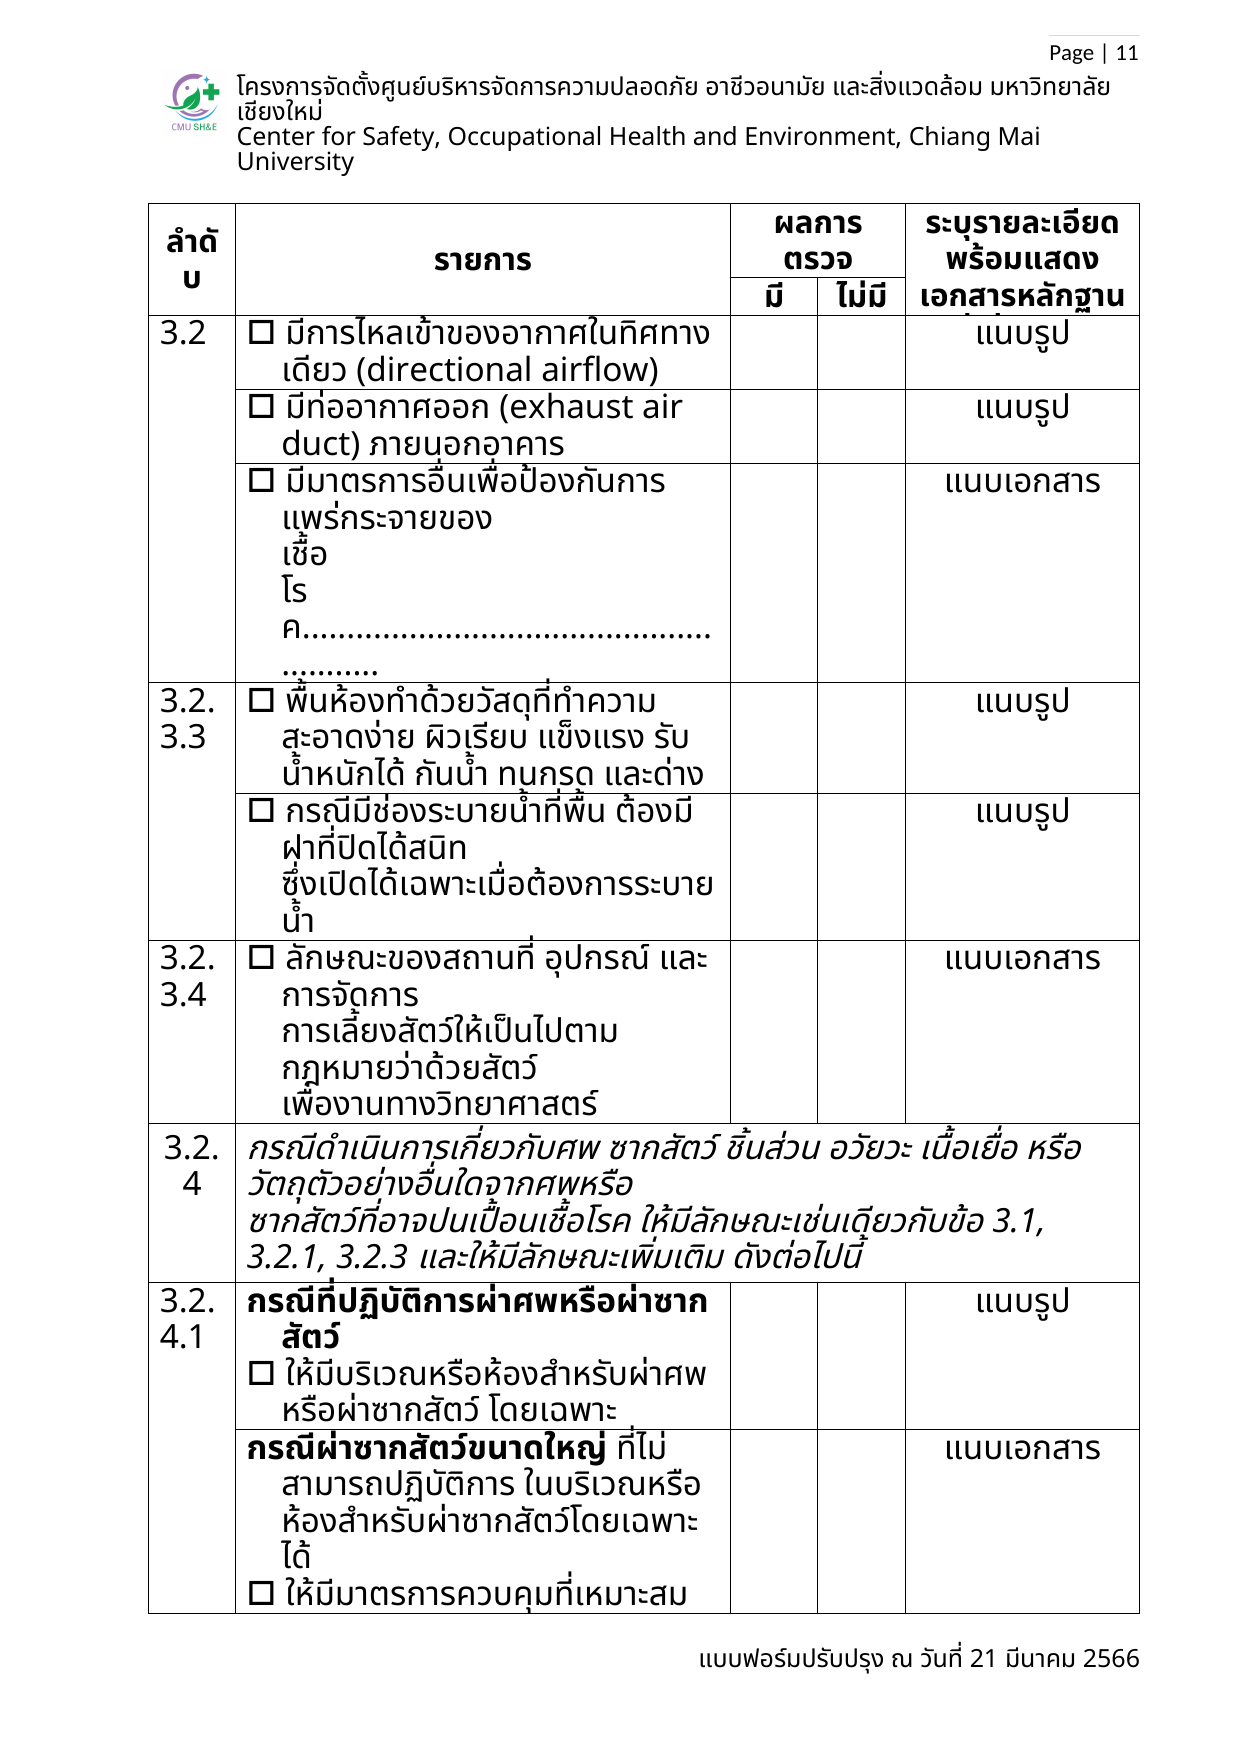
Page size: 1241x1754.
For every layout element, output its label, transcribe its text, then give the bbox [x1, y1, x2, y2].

table_cell แนบรูป [906, 316, 1139, 388]
table_header ระบุรายละเอียดพร้อมแสดงเอกสารหลักฐานที่เกี่ยวข้อง [906, 204, 1139, 314]
table_cell มี [731, 278, 817, 314]
table_cell มีการไหลเข้าของอากาศในทิศทางเดียว (directional airflow) [236, 316, 730, 388]
table_cell พื้นห้องทำด้วยวัสดุที่ทำความสะอาดง่าย ผิวเรียบ แข็งแรง รับน้ำหนักได้ กันน้ำ ทนกรด และด่าง [236, 683, 730, 793]
table_cell แนบรูป [906, 794, 1139, 939]
table_cell 3.2.3.3 [149, 683, 235, 939]
table_cell [818, 794, 905, 939]
table_cell 3.2.4 [149, 1124, 235, 1282]
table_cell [236, 1430, 730, 1612]
table_cell ลักษณะของสถานที่ อุปกรณ์ และการจัดการ การเลี้ยงสัตว์ให้เป็นไปตามกฎหมายว่าด้วยสัตว์ เพื่องานทางวิทยาศาสตร์ [236, 941, 730, 1123]
table_cell ไม่มี [818, 278, 905, 314]
table_cell มีท่ออากาศออก (exhaust air duct) ภายนอกอาคาร [236, 390, 730, 462]
table_header ผลการตรวจ [731, 204, 905, 277]
table_cell แนบรูป [906, 390, 1139, 462]
picture [161, 69, 227, 136]
table_header ลำดับ [149, 204, 235, 314]
table_cell [731, 316, 817, 388]
table_cell กรณีมีช่องระบายน้ำที่พื้น ต้องมีฝาที่ปิดได้สนิท ซึ่งเปิดได้เฉพาะเมื่อต้องการระบายน้ำ [236, 794, 730, 939]
table_cell [818, 464, 905, 682]
table_cell [818, 390, 905, 462]
table_cell แนบเอกสาร [906, 941, 1139, 1123]
table_cell [731, 794, 817, 939]
table_cell [731, 1430, 817, 1612]
table_cell [818, 1430, 905, 1612]
table_cell [818, 1283, 905, 1429]
table_cell [731, 683, 817, 793]
table_cell แนบเอกสาร [906, 464, 1139, 682]
table_cell [731, 464, 817, 682]
table_cell กรณีดำเนินการเกี่ยวกับศพ ซากสัตว์ ชิ้นส่วน อวัยวะ เนื้อเยื่อ หรือวัตถุตัวอย่างอื่นใดจากศพหรือ ซากสัตว์ที่อาจปนเปื้อนเชื้อโรค ให้มีลักษณะเช่นเดียวกับข้อ 3.1, 3.2.1, 3.2.3 และให้มีลักษณะเพิ่มเติม ดังต่อไปนี้ [236, 1124, 1139, 1282]
table_header รายการ [236, 204, 730, 314]
table_cell [731, 390, 817, 462]
table_cell แนบรูป [906, 683, 1139, 793]
table_cell [731, 941, 817, 1123]
table_cell กรณีที่ปฏิบัติการผ่าศพหรือผ่าซากสัตว์ ให้มีบริเวณหรือห้องสำหรับผ่าศพหรือผ่าซากสัตว์ โดยเฉพาะ [236, 1283, 730, 1429]
table_cell [818, 941, 905, 1123]
table_cell 3.2.4.1 [149, 1283, 235, 1612]
table_cell แนบเอกสาร [906, 1430, 1139, 1612]
table_cell 3.2.3.2 [149, 316, 235, 682]
table_cell แนบรูป [906, 1283, 1139, 1429]
table_cell [731, 1283, 817, 1429]
table_cell [818, 316, 905, 388]
table_cell 3.2.3.4 [149, 941, 235, 1123]
table_cell มีมาตรการอื่นเพื่อป้องกันการแพร่กระจายของ เชื้อโรค......................................................... [236, 464, 730, 682]
table_cell [818, 683, 905, 793]
